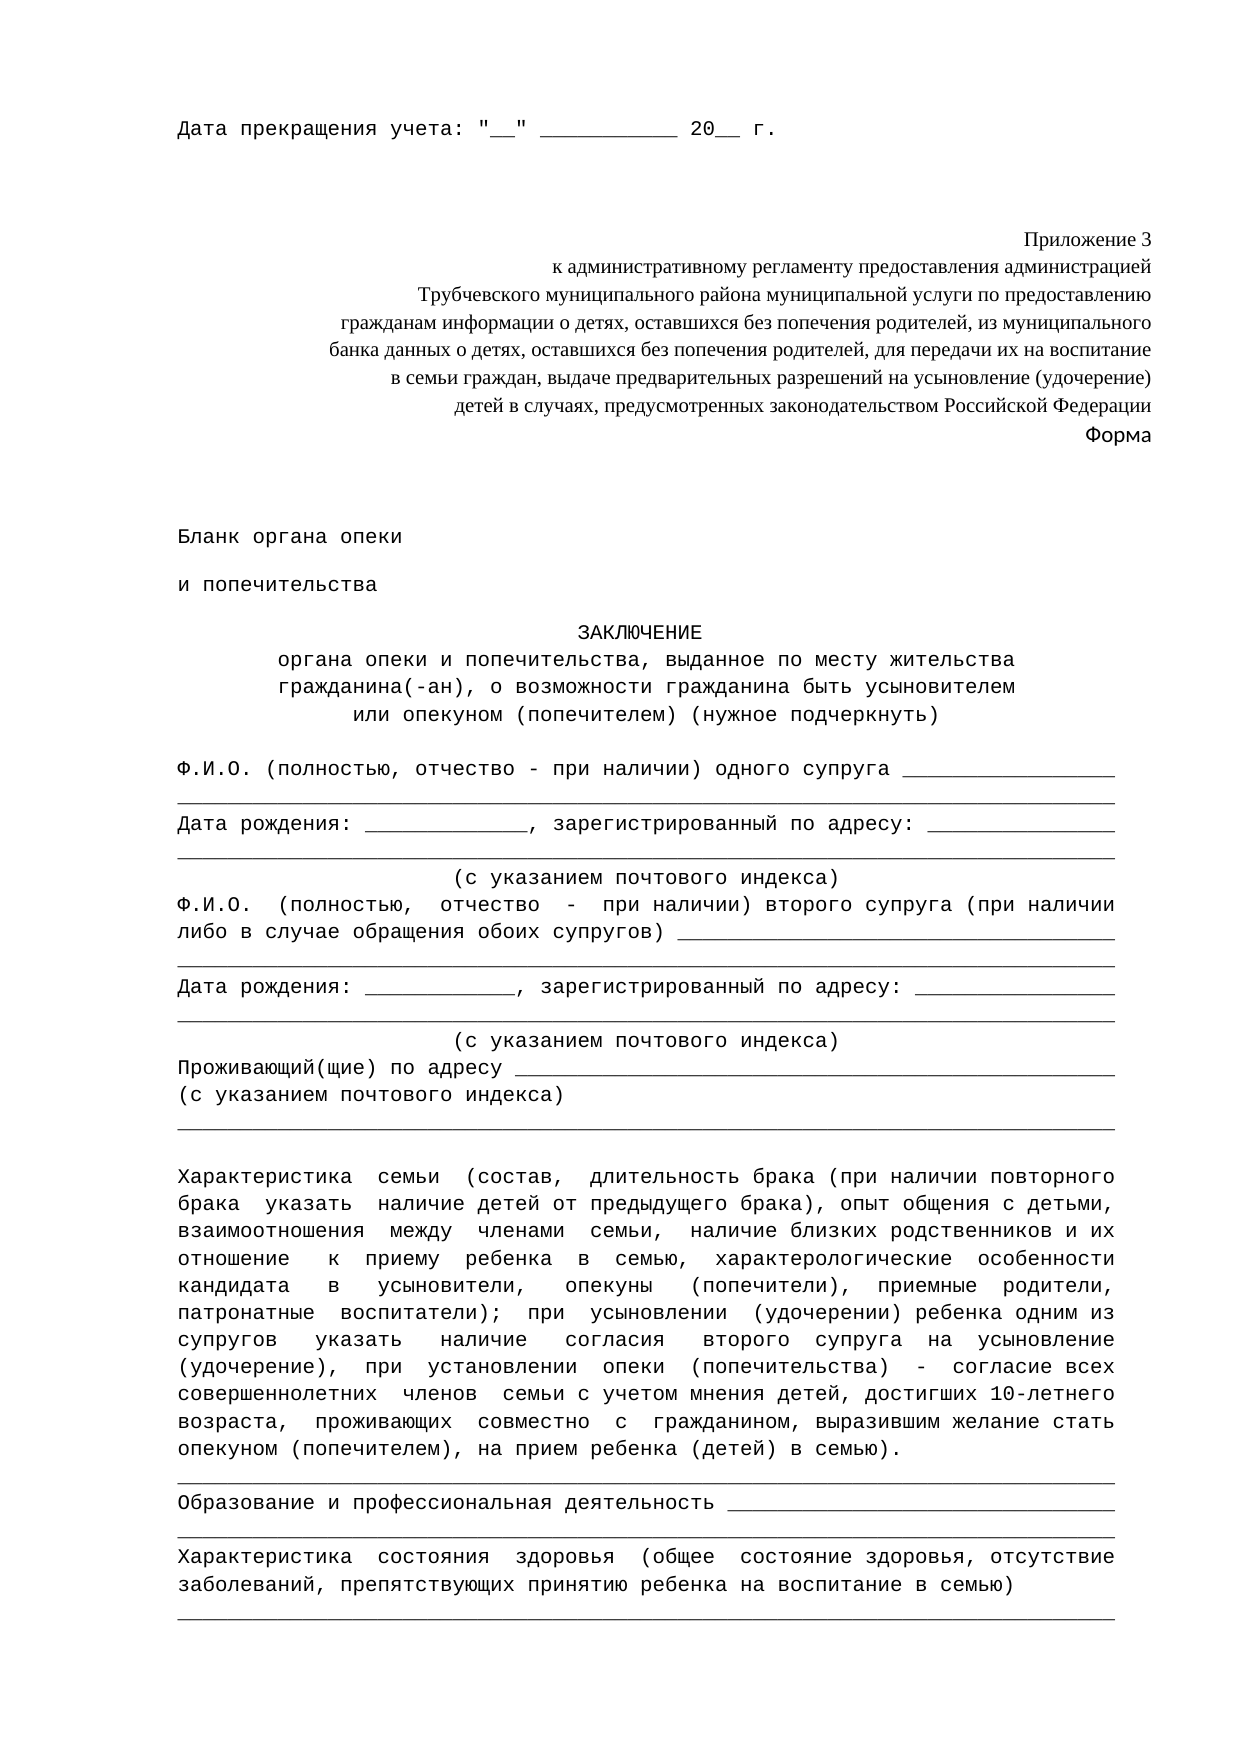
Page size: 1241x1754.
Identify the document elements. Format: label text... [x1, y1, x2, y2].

text патронатные воспитатели); при усыновлении (удочерении) ребенка одним из [177, 1302, 1152, 1326]
text органа опеки и попечительства, выданное по месту жительства [177, 649, 1152, 673]
text ___________________________________________________________________________ [177, 1519, 1152, 1543]
text и попечительства [177, 574, 1152, 598]
text ___________________________________________________________________________ [177, 1465, 1152, 1489]
text взаимоотношения между членами семьи, наличие близких родственников и их [177, 1220, 1152, 1244]
text ___________________________________________________________________________ [177, 1601, 1152, 1624]
text брака указать наличие детей от предыдущего брака), опыт общения с детьми, [177, 1193, 1152, 1217]
text (удочерение), при установлении опеки (попечительства) - согласие всех [177, 1356, 1152, 1380]
text Проживающий(щие) по адресу ________________________________________________ [177, 1057, 1152, 1081]
text Характеристика состояния здоровья (общее состояние здоровья, отсутствие [177, 1547, 1152, 1570]
text банка данных о детях, оставшихся без попечения родителей, для передачи их на воспитание [177, 337, 1152, 361]
text Дата рождения: ____________, зарегистрированный по адресу: ________________ [177, 976, 1152, 999]
text Бланк органа опеки [177, 526, 1152, 550]
text возраста, проживающих совместно с гражданином, выразившим желание стать [177, 1411, 1152, 1434]
text Трубчевского муниципального района муниципальной услуги по предоставлению [177, 282, 1152, 306]
text опекуном (попечителем), на прием ребенка (детей) в семью). [177, 1438, 1152, 1461]
text к административному регламенту предоставления администрацией [177, 254, 1152, 278]
text супругов указать наличие согласия второго супруга на усыновление [177, 1329, 1152, 1353]
text Форма [177, 420, 1152, 448]
text ___________________________________________________________________________ [177, 1003, 1152, 1026]
text Приложение 3 [177, 227, 1152, 251]
text ЗАКЛЮЧЕНИЕ [177, 622, 1152, 646]
text кандидата в усыновители, опекуны (попечители), приемные родители, [177, 1275, 1152, 1298]
text (с указанием почтового индекса) [177, 867, 1152, 891]
text ___________________________________________________________________________ [177, 948, 1152, 972]
text гражданина(-ан), о возможности гражданина быть усыновителем [177, 677, 1152, 700]
text ___________________________________________________________________________ [177, 840, 1152, 863]
text ___________________________________________________________________________ [177, 785, 1152, 809]
text заболеваний, препятствующих принятию ребенка на воспитание в семью) [177, 1574, 1152, 1597]
text Образование и профессиональная деятельность _______________________________ [177, 1492, 1152, 1516]
text Дата прекращения учета: "__" ___________ 20__ г. [177, 118, 1152, 142]
text детей в случаях, предусмотренных законодательством Российской Федерации [177, 392, 1152, 417]
text ___________________________________________________________________________ [177, 1112, 1152, 1135]
text Ф.И.О. (полностью, отчество - при наличии) одного супруга _________________ [177, 758, 1152, 782]
text в семьи граждан, выдаче предварительных разрешений на усыновление (удочерение) [177, 365, 1152, 389]
text гражданам информации о детях, оставшихся без попечения родителей, из муниципального [177, 310, 1152, 334]
text Ф.И.О. (полностью, отчество - при наличии) второго супруга (при наличии [177, 894, 1152, 918]
text либо в случае обращения обоих супругов) ___________________________________ [177, 921, 1152, 945]
text (с указанием почтового индекса) [177, 1030, 1152, 1054]
text или опекуном (попечителем) (нужное подчеркнуть) [177, 704, 1152, 727]
text Характеристика семьи (состав, длительность брака (при наличии повторного [177, 1166, 1152, 1189]
text совершеннолетних членов семьи с учетом мнения детей, достигших 10-летнего [177, 1383, 1152, 1407]
text (с указанием почтового индекса) [177, 1084, 1152, 1108]
text отношение к приему ребенка в семью, характерологические особенности [177, 1247, 1152, 1271]
text Дата рождения: _____________, зарегистрированный по адресу: _______________ [177, 812, 1152, 836]
